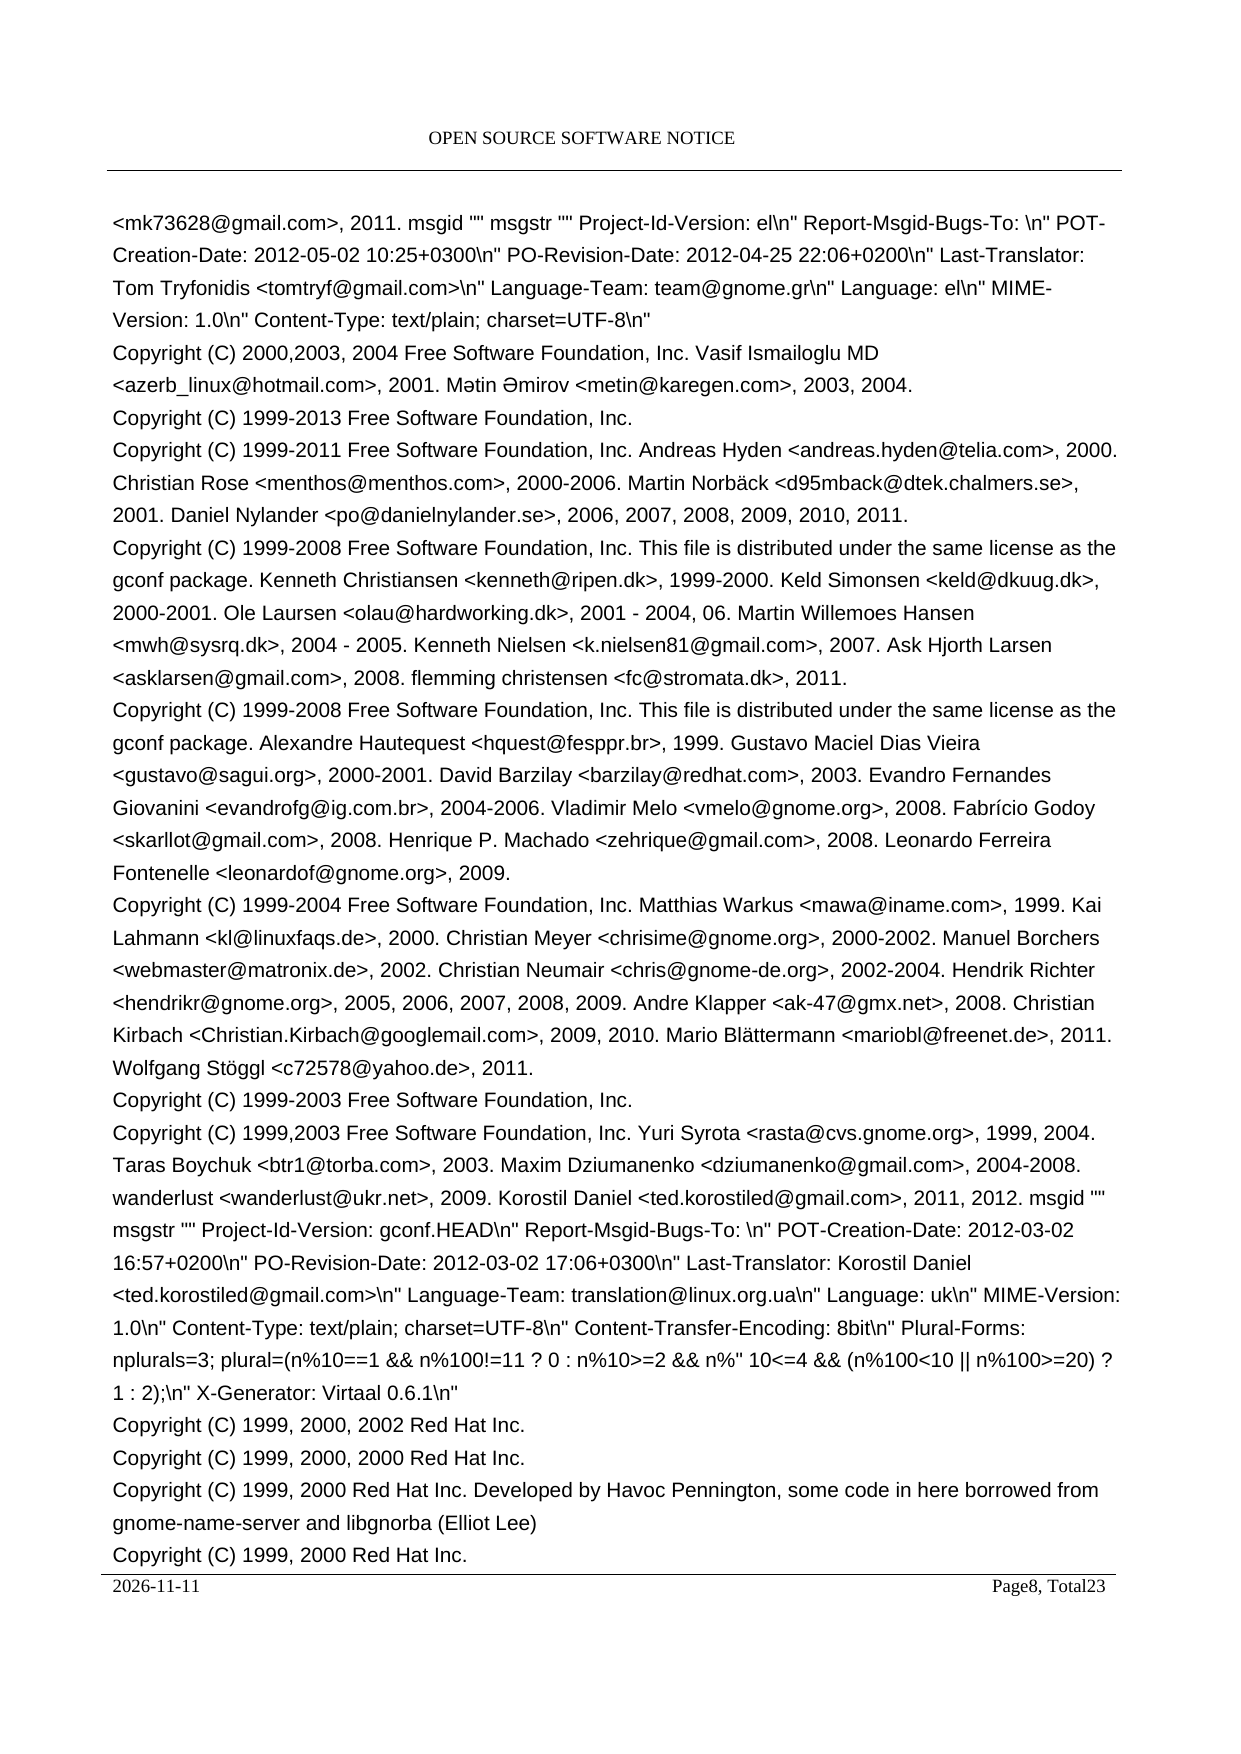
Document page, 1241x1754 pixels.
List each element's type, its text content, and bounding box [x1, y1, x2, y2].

text Copyright (C) 1999-2008 Free Software Foundation, Inc. This file is distributed under the same license as the gconf package. Alexandre Hautequest <hquest@fesppr.br>, 1999. Gustavo Maciel Dias Vieira <gustavo@sagui.org>, 2000-2001. David Barzilay <barzilay@redhat.com>, 2003. Evandro Fernandes Giovanini <evandrofg@ig.com.br>, 2004-2006. Vladimir Melo <vmelo@gnome.org>, 2008. Fabrício Godoy <skarllot@gmail.com>, 2008. Henrique P. Machado <zehrique@gmail.com>, 2008. Leonardo Ferreira Fontenelle <leonardof@gnome.org>, 2009. [112, 694, 1128, 889]
text Copyright (C) 1999, 2000, 2002 Red Hat Inc. [112, 1409, 1128, 1441]
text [112, 206, 1128, 336]
text Copyright (C) 1999-2004 Free Software Foundation, Inc. Matthias Warkus <mawa@iname.com>, 1999. Kai Lahmann <kl@linuxfaqs.de>, 2000. Christian Meyer <chrisime@gnome.org>, 2000-2002. Manuel Borchers <webmaster@matronix.de>, 2002. Christian Neumair <chris@gnome-de.org>, 2002-2004. Hendrik Richter <hendrikr@gnome.org>, 2005, 2006, 2007, 2008, 2009. Andre Klapper <ak-47@gmx.net>, 2008. Christian Kirbach <Christian.Kirbach@googlemail.com>, 2009, 2010. Mario Blättermann <mariobl@freenet.de>, 2011. Wolfgang Stöggl <c72578@yahoo.de>, 2011. [112, 889, 1128, 1084]
text Copyright (C) 2000,2003, 2004 Free Software Foundation, Inc. Vasif Ismailoglu MD <azerb_linux@hotmail.com>, 2001. Mətin Əmirov <metin@karegen.com>, 2003, 2004. [112, 336, 1128, 401]
text Copyright (C) 1999-2011 Free Software Foundation, Inc. Andreas Hyden <andreas.hyden@telia.com>, 2000. Christian Rose <menthos@menthos.com>, 2000-2006. Martin Norbäck <d95mback@dtek.chalmers.se>, 2001. Daniel Nylander <po@danielnylander.se>, 2006, 2007, 2008, 2009, 2010, 2011. [112, 434, 1128, 531]
text Copyright (C) 1999, 2000, 2000 Red Hat Inc. [112, 1441, 1128, 1474]
text Copyright (C) 1999-2008 Free Software Foundation, Inc. This file is distributed under the same license as the gconf package. Kenneth Christiansen <kenneth@ripen.dk>, 1999-2000. Keld Simonsen <keld@dkuug.dk>, 2000-2001. Ole Laursen <olau@hardworking.dk>, 2001 - 2004, 06. Martin Willemoes Hansen <mwh@sysrq.dk>, 2004 - 2005. Kenneth Nielsen <k.nielsen81@gmail.com>, 2007. Ask Hjorth Larsen <asklarsen@gmail.com>, 2008. flemming christensen <fc@stromata.dk>, 2011. [112, 531, 1128, 694]
text Copyright (C) 1999-2013 Free Software Foundation, Inc. [112, 401, 1128, 434]
text Copyright (C) 1999,2003 Free Software Foundation, Inc. Yuri Syrota <rasta@cvs.gnome.org>, 1999, 2004. Taras Boychuk <btr1@torba.com>, 2003. Maxim Dziumanenko <dziumanenko@gmail.com>, 2004-2008. wanderlust <wanderlust@ukr.net>, 2009. Korostil Daniel <ted.korostiled@gmail.com>, 2011, 2012. msgid "" msgstr "" Project-Id-Version: gconf.HEAD\n" Report-Msgid-Bugs-To: \n" POT-Creation-Date: 2012-03-02 16:57+0200\n" PO-Revision-Date: 2012-03-02 17:06+0300\n" Last-Translator: Korostil Daniel <ted.korostiled@gmail.com>\n" Language-Team: translation@linux.org.ua\n" Language: uk\n" MIME-Version: 1.0\n" Content-Type: text/plain; charset=UTF-8\n" Content-Transfer-Encoding: 8bit\n" Plural-Forms: nplurals=3; plural=(n%10==1 && n%100!=11 ? 0 : n%10>=2 && n%" 10<=4 && (n%100<10 || n%100>=20) ? 1 : 2);\n" X-Generator: Virtaal 0.6.1\n" [112, 1116, 1128, 1409]
text Copyright (C) 1999, 2000 Red Hat Inc. Developed by Havoc Pennington, some code in here borrowed from gnome-name-server and libgnorba (Elliot Lee) [112, 1474, 1128, 1539]
text Copyright (C) 1999, 2000 Red Hat Inc. [112, 1539, 1128, 1571]
text Copyright (C) 1999-2003 Free Software Foundation, Inc. [112, 1084, 1128, 1116]
